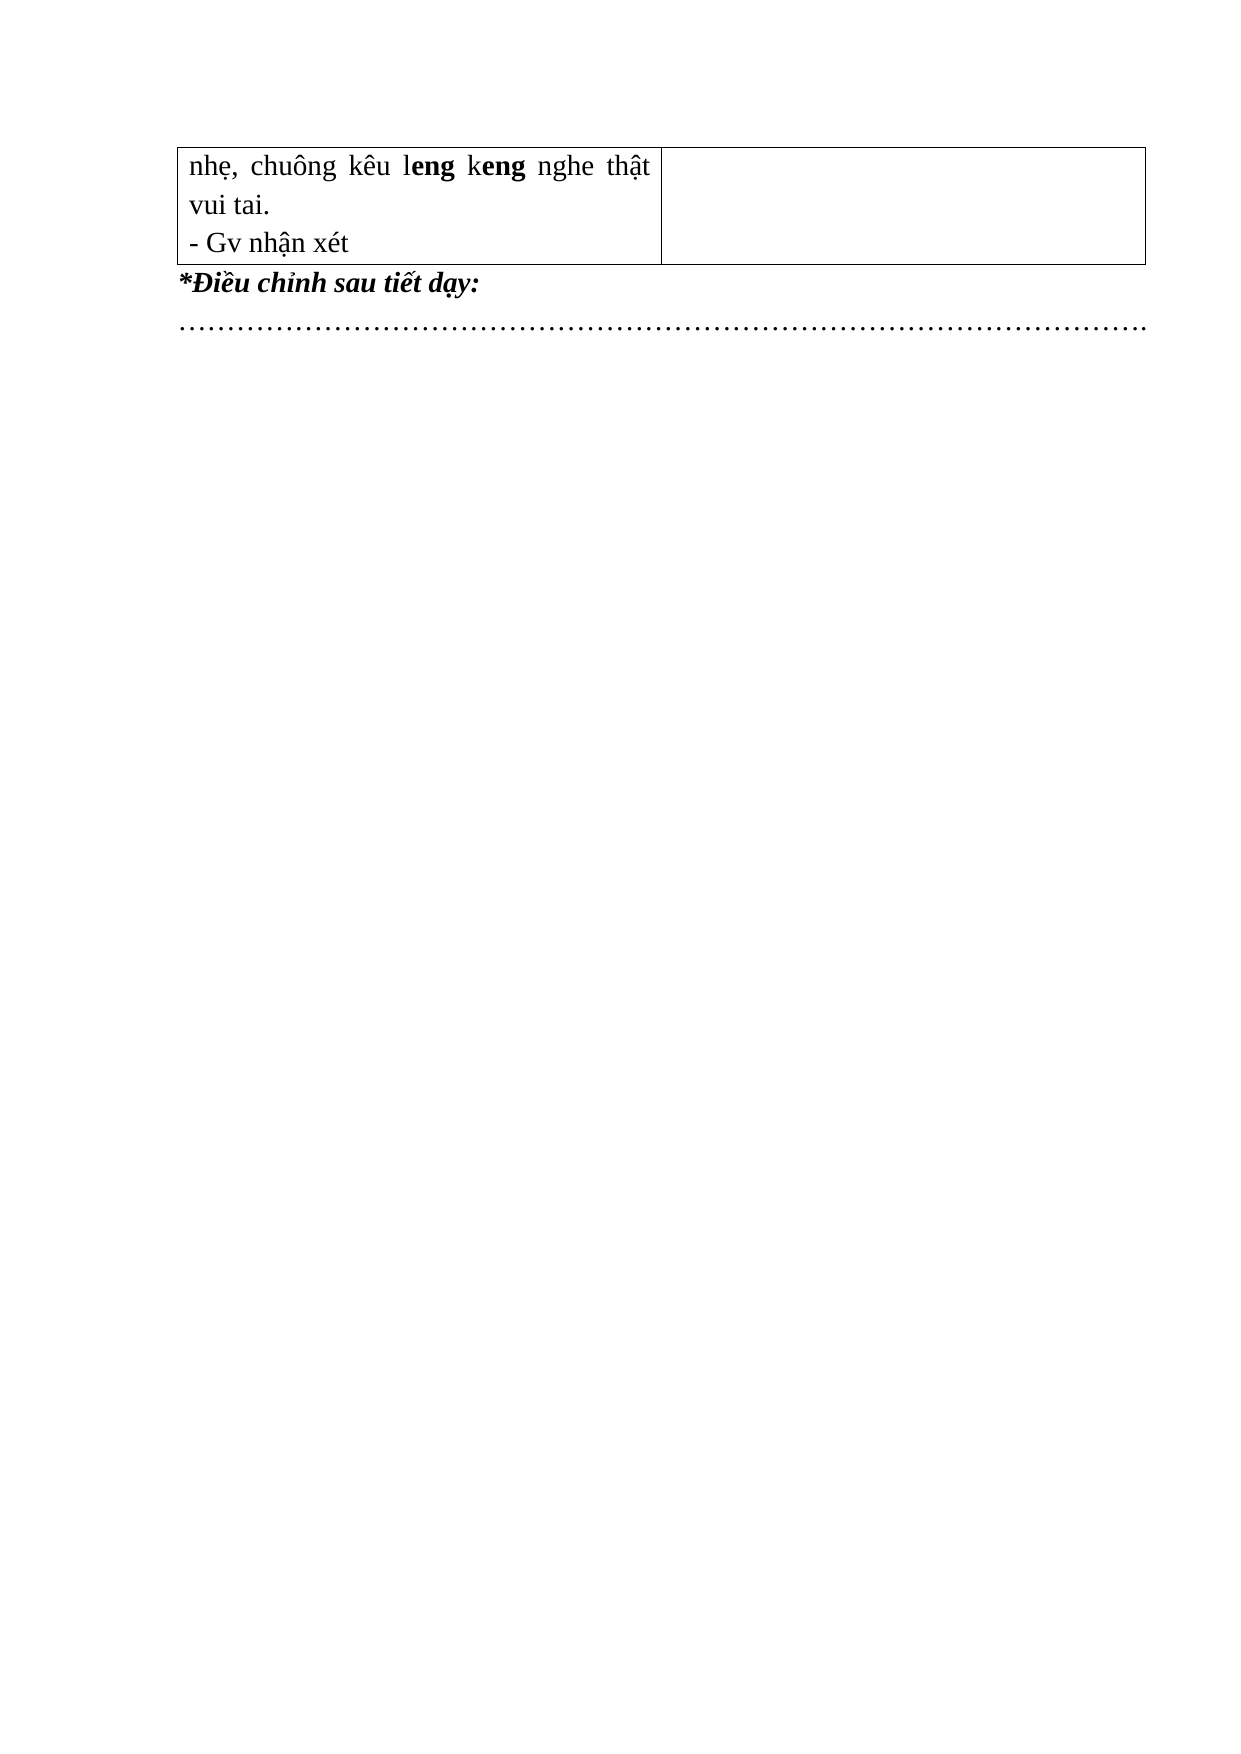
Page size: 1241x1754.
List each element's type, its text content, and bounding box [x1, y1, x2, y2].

text ………………………………………………………………………………………. [177, 303, 1152, 337]
text *Điều chỉnh sau tiết dạy: [177, 265, 1152, 298]
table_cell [662, 148, 1145, 264]
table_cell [178, 148, 661, 264]
